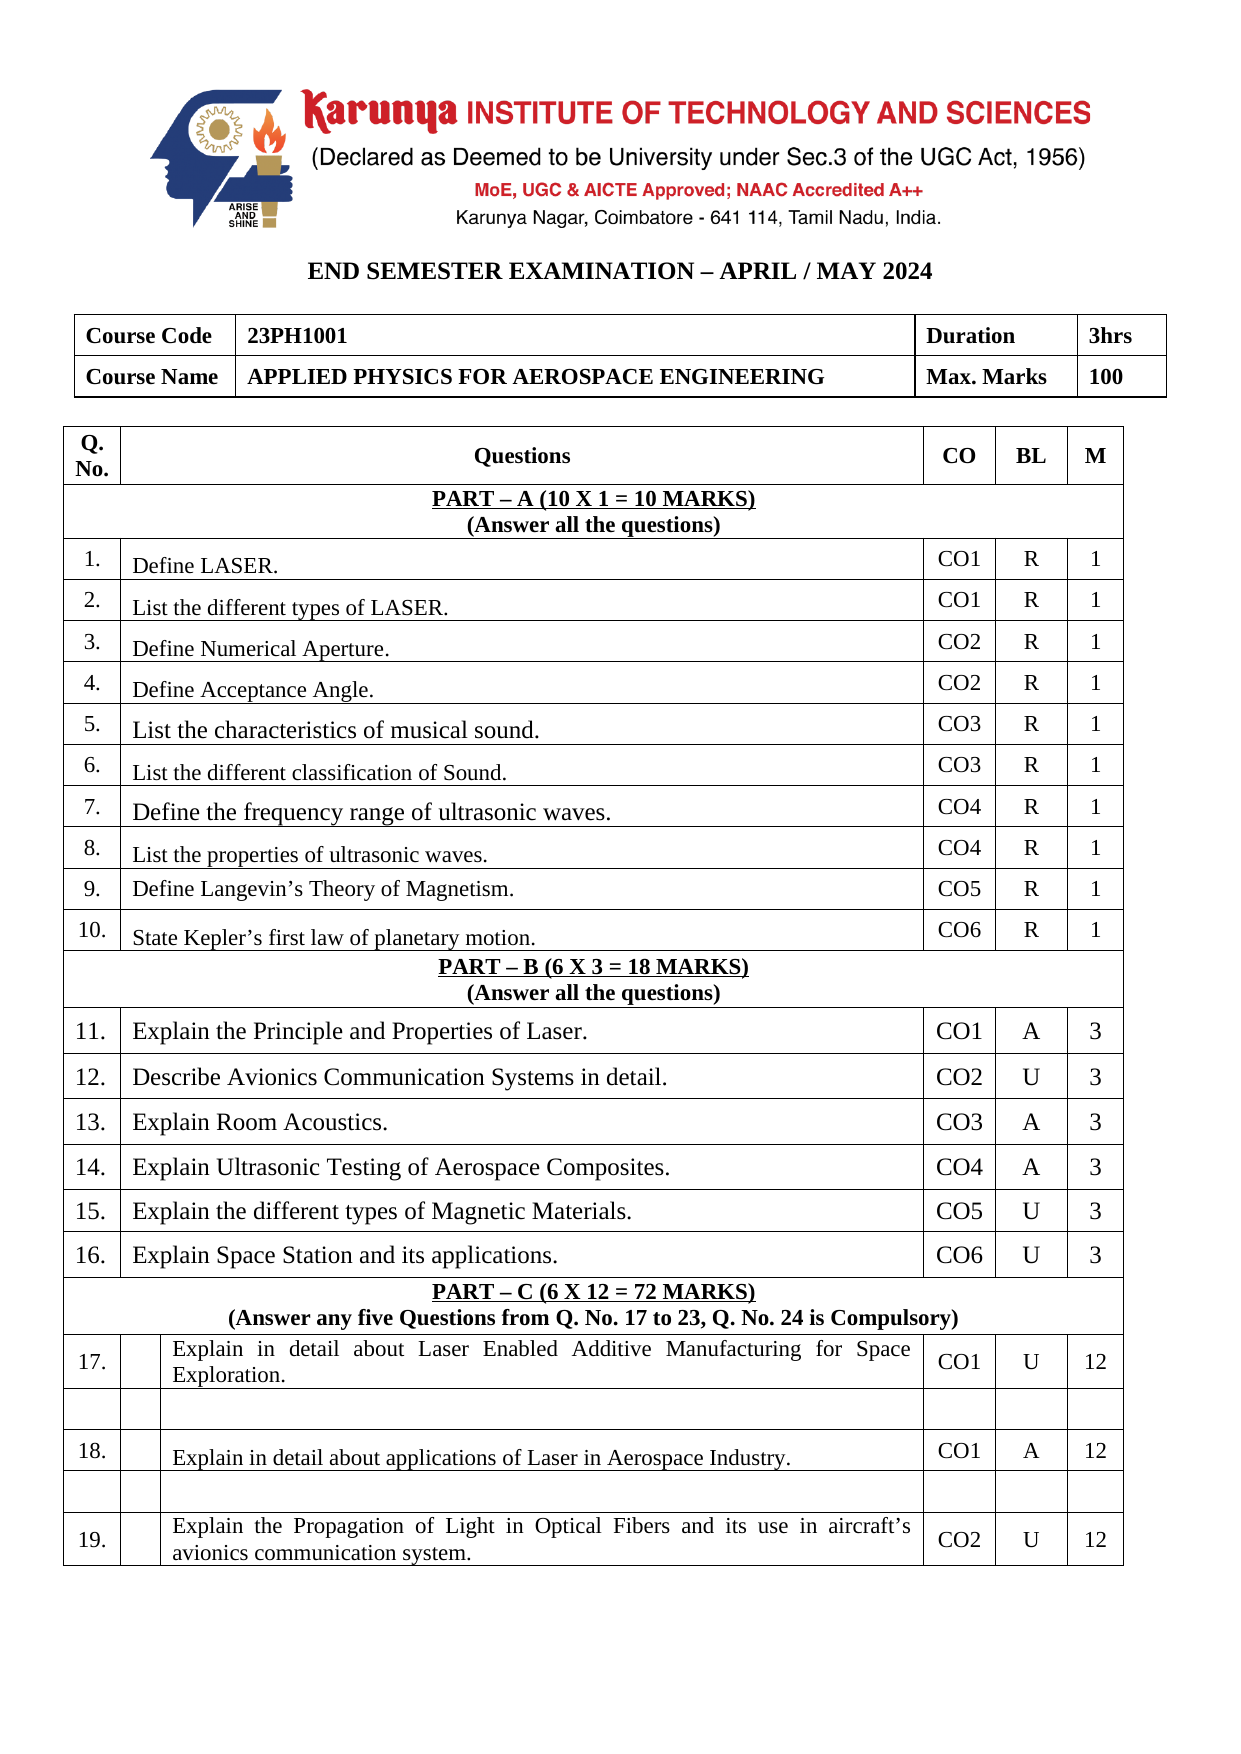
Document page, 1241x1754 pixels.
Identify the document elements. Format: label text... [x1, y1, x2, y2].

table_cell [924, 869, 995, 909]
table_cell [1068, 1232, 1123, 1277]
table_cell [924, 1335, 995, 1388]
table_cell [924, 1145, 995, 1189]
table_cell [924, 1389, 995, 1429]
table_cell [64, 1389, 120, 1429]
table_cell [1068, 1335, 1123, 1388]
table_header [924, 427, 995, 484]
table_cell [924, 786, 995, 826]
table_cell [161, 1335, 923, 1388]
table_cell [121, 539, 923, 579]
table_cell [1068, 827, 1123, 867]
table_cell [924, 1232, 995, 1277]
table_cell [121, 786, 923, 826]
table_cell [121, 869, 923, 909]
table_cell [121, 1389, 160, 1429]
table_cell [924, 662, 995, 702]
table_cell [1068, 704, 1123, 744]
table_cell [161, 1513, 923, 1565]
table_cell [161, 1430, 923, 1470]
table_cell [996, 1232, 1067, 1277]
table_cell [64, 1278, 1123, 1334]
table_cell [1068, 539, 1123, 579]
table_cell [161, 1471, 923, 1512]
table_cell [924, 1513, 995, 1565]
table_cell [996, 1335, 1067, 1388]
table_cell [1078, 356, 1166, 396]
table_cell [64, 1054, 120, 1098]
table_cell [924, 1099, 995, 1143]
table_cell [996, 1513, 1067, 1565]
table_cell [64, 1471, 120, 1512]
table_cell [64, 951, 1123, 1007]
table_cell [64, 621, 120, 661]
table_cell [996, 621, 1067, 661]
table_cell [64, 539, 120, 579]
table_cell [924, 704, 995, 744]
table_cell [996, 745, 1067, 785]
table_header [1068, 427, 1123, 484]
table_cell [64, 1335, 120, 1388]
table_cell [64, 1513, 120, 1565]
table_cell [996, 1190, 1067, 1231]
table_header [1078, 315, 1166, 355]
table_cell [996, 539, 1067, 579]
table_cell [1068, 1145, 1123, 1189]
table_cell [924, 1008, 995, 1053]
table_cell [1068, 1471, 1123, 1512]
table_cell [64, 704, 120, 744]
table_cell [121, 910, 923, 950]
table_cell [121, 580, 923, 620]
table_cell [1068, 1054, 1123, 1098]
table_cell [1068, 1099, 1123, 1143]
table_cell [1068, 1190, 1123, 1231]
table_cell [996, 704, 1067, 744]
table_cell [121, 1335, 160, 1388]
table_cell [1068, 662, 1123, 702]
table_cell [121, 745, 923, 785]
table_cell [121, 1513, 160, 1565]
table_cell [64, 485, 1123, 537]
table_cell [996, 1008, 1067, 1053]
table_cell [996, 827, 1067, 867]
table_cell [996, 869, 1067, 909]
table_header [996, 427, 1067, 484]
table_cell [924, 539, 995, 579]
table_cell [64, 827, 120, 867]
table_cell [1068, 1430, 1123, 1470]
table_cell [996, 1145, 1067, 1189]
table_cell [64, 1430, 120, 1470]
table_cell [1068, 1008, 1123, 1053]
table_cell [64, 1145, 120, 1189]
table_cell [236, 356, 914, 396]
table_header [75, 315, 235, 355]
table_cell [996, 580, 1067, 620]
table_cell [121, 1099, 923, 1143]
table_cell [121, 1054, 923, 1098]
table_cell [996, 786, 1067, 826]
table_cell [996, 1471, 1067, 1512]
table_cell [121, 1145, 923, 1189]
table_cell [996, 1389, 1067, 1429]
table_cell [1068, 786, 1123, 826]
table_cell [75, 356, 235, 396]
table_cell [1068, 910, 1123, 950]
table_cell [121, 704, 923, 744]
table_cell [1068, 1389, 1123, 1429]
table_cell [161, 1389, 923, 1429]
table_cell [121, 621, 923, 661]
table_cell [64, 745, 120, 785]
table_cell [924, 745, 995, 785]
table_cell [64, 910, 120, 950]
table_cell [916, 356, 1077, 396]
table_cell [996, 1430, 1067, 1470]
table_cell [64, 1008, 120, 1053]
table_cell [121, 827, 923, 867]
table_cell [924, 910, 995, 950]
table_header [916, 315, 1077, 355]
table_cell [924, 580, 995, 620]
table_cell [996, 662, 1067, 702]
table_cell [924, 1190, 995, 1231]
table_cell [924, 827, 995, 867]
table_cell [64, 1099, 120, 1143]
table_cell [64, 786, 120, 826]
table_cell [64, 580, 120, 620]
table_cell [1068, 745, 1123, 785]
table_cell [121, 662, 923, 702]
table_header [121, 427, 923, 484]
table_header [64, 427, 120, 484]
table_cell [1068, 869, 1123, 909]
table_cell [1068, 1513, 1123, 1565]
text END SEMESTER EXAMINATION – APRIL / MAY 2024 [90, 256, 1150, 285]
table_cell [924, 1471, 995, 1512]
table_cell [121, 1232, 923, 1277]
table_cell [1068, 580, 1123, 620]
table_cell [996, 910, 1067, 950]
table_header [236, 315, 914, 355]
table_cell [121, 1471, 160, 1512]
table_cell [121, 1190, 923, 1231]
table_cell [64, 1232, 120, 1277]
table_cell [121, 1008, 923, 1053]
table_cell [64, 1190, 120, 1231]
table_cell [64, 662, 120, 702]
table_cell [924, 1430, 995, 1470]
picture [150, 89, 1091, 228]
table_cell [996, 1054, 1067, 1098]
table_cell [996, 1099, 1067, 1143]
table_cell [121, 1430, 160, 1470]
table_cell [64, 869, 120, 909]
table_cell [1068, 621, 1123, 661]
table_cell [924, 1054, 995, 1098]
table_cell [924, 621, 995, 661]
